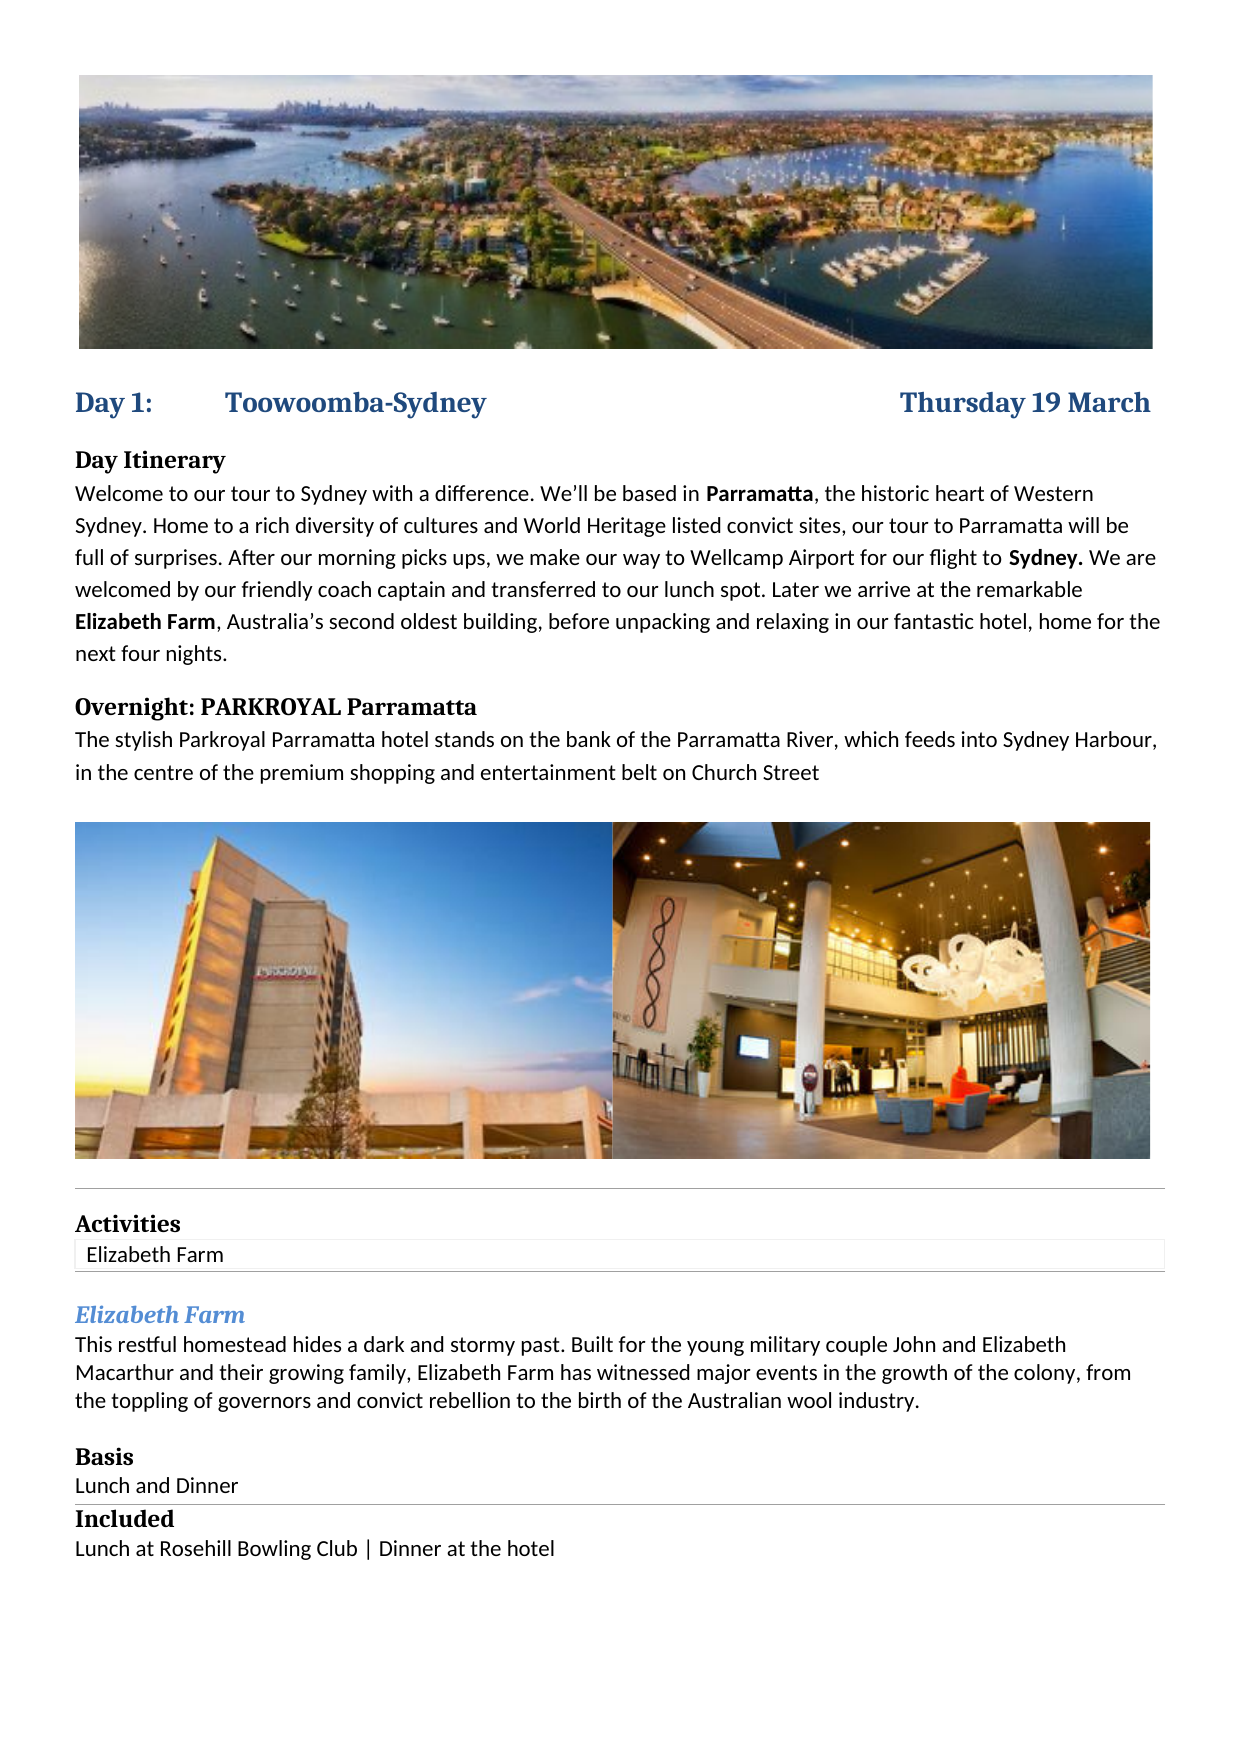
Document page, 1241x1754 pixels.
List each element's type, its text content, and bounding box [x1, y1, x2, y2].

subtitle Basis [75, 1443, 1165, 1471]
text Lunch and Dinner [75, 1471, 1165, 1499]
subtitle Overnight: PARKROYAL Parramatta [75, 693, 1165, 721]
text Lunch at Rosehill Bowling Club | Dinner at the hotel [75, 1534, 1165, 1562]
subtitle This restful homestead hides a dark and stormy past. Built for the young military couple John and Elizabeth Macarthur and their growing family, Elizabeth Farm has witnessed major events in the growth of the colony, from the toppling of governors and convict rebellion to the birth of the Australian wool industry. [75, 1330, 1165, 1414]
table_header Elizabeth Farm [76, 1240, 1164, 1268]
subtitle Activities [75, 1210, 1165, 1239]
subtitle Elizabeth Farm [75, 1301, 1165, 1330]
subtitle Day 1: Toowoomba-Sydney Thursday 19 March [75, 386, 1165, 420]
text The stylish Parkroyal Parramatta hotel stands on the bank of the Parramatta River, which feeds into Sydney Harbour, in the centre of the premium shopping and entertainment belt on Church Street [75, 726, 1165, 786]
text Welcome to our tour to Sydney with a difference. We’ll be based in Parramatta, the historic heart of Western Sydney. Home to a rich diversity of cultures and World Heritage listed convict sites, our tour to Parramatta will be full of surprises. After our morning picks ups, we make our way to Wellcamp Airport for our flight to Sydney. We are welcomed by our friendly coach captain and transferred to our lunch spot. Later we arrive at the remarkable Elizabeth Farm, Australia’s second oldest building, before unpacking and relaxing in our fantastic hotel, home for the next four nights. [75, 479, 1165, 668]
picture [79, 75, 1153, 349]
subtitle Day Itinerary [75, 446, 1165, 474]
subtitle Included [75, 1505, 1165, 1534]
